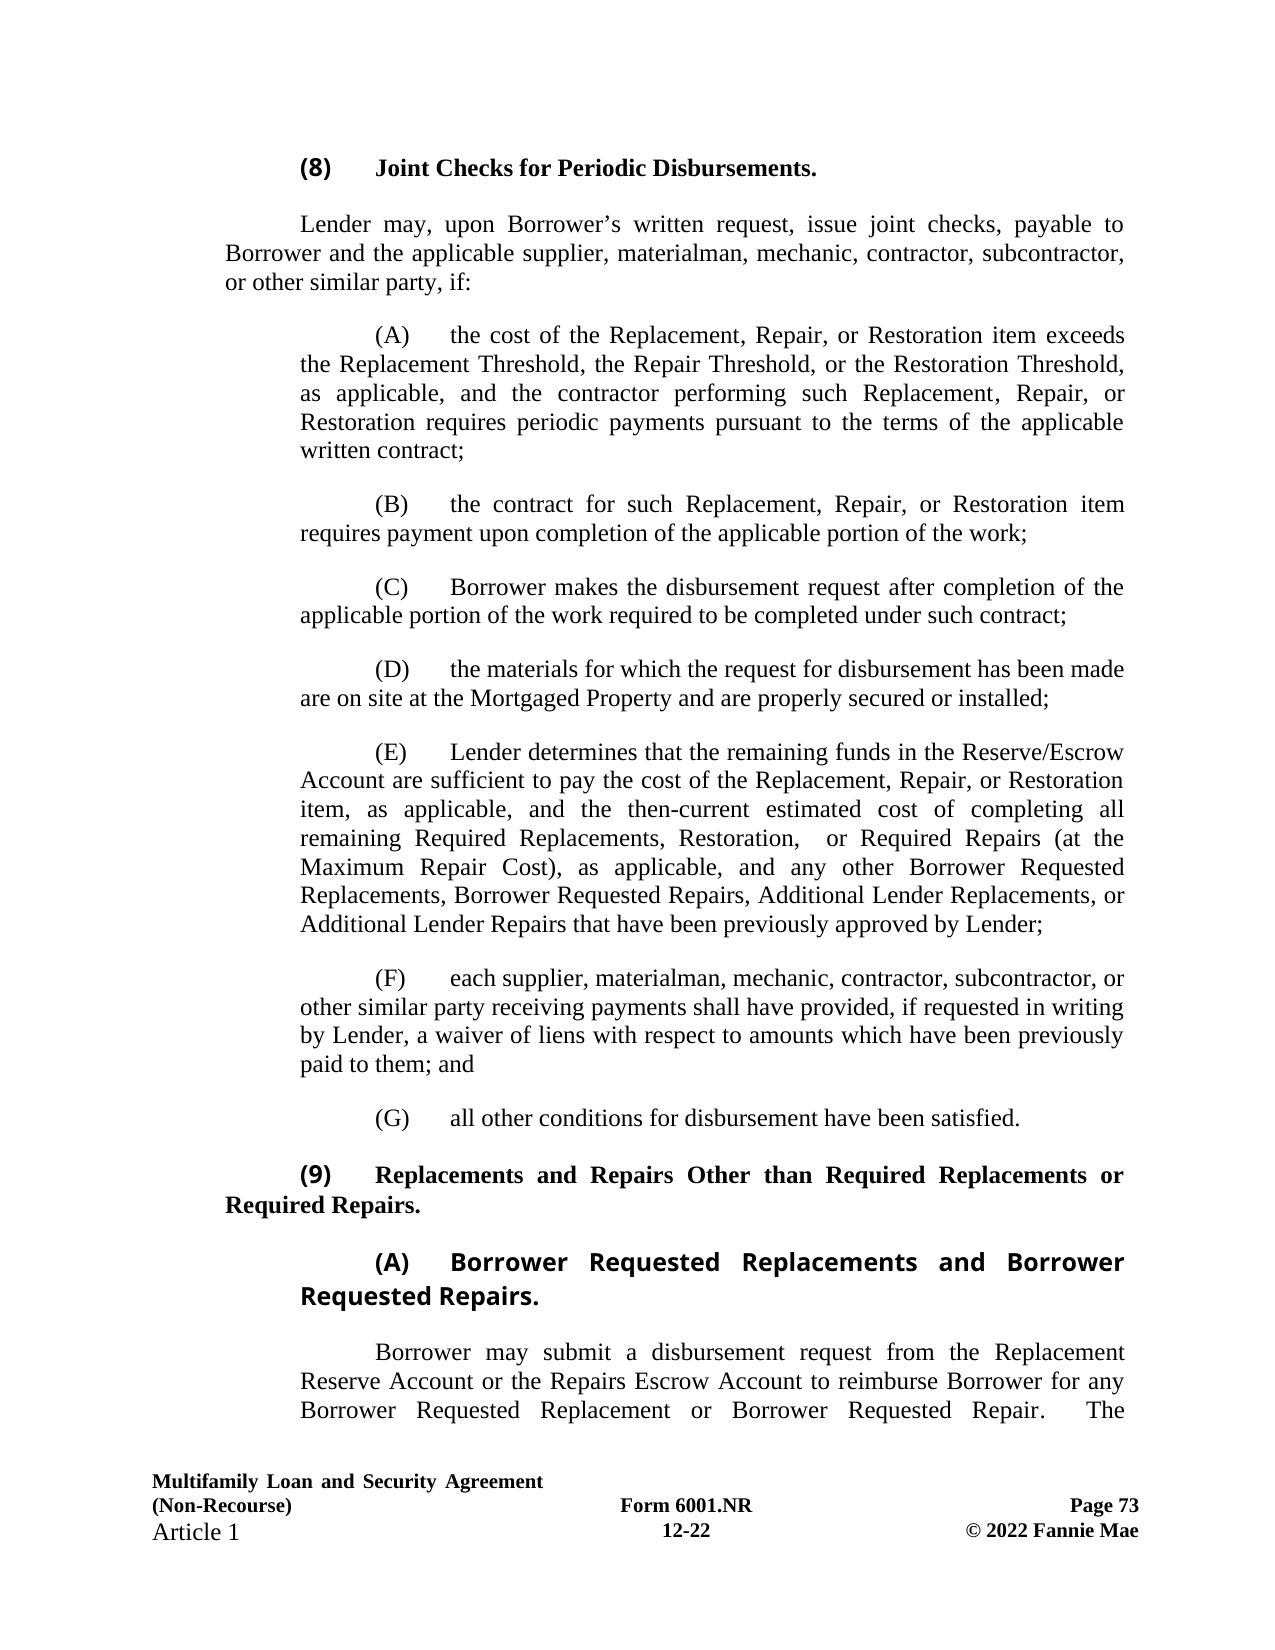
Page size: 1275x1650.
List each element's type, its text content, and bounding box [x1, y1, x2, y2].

subtitle each supplier, materialman, mechanic, contractor, subcontractor, or other similar party receiving payments shall have provided, if requested in writing by Lender, a waiver of liens with respect to amounts which have been previously paid to them; and [300, 963, 1125, 1078]
subtitle the cost of the Replacement, Repair, or Restoration item exceeds the Replacement Threshold, the Repair Threshold, or the Restoration Threshold, as applicable, and the contractor performing such Replacement, Repair, or Restoration requires periodic payments pursuant to the terms of the applicable written contract; [300, 320, 1125, 464]
subtitle Lender determines that the remaining funds in the Reserve/Escrow Account are sufficient to pay the cost of the Replacement, Repair, or Restoration item, as applicable, and the then-current estimated cost of completing all remaining Required Replacements, Restoration, or Required Repairs (at the Maximum Repair Cost), as applicable, and any other Borrower Requested Replacements, Borrower Requested Repairs, Additional Lender Replacements, or Additional Lender Repairs that have been previously approved by Lender; [300, 737, 1125, 938]
subtitle Borrower makes the disbursement request after completion of the applicable portion of the work required to be completed under such contract; [300, 572, 1125, 629]
subtitle all other conditions for disbursement have been satisfied. [300, 1103, 1125, 1132]
subtitle Replacements and Repairs Other than Required Replacements or Required Repairs. [225, 1157, 1125, 1219]
subtitle Borrower Requested Replacements and Borrower Requested Repairs. [300, 1244, 1125, 1312]
subtitle Joint Checks for Periodic Disbursements. [225, 150, 1125, 184]
subtitle the contract for such Replacement, Repair, or Restoration item requires payment upon completion of the applicable portion of the work; [300, 489, 1125, 547]
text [300, 1337, 1125, 1424]
subtitle the materials for which the request for disbursement has been made are on site at the Mortgaged Property and are properly secured or installed; [300, 654, 1125, 712]
text Lender may, upon Borrower’s written request, issue joint checks, payable to Borrower and the applicable supplier, materialman, mechanic, contractor, subcontractor, or other similar party, if: [225, 209, 1125, 295]
